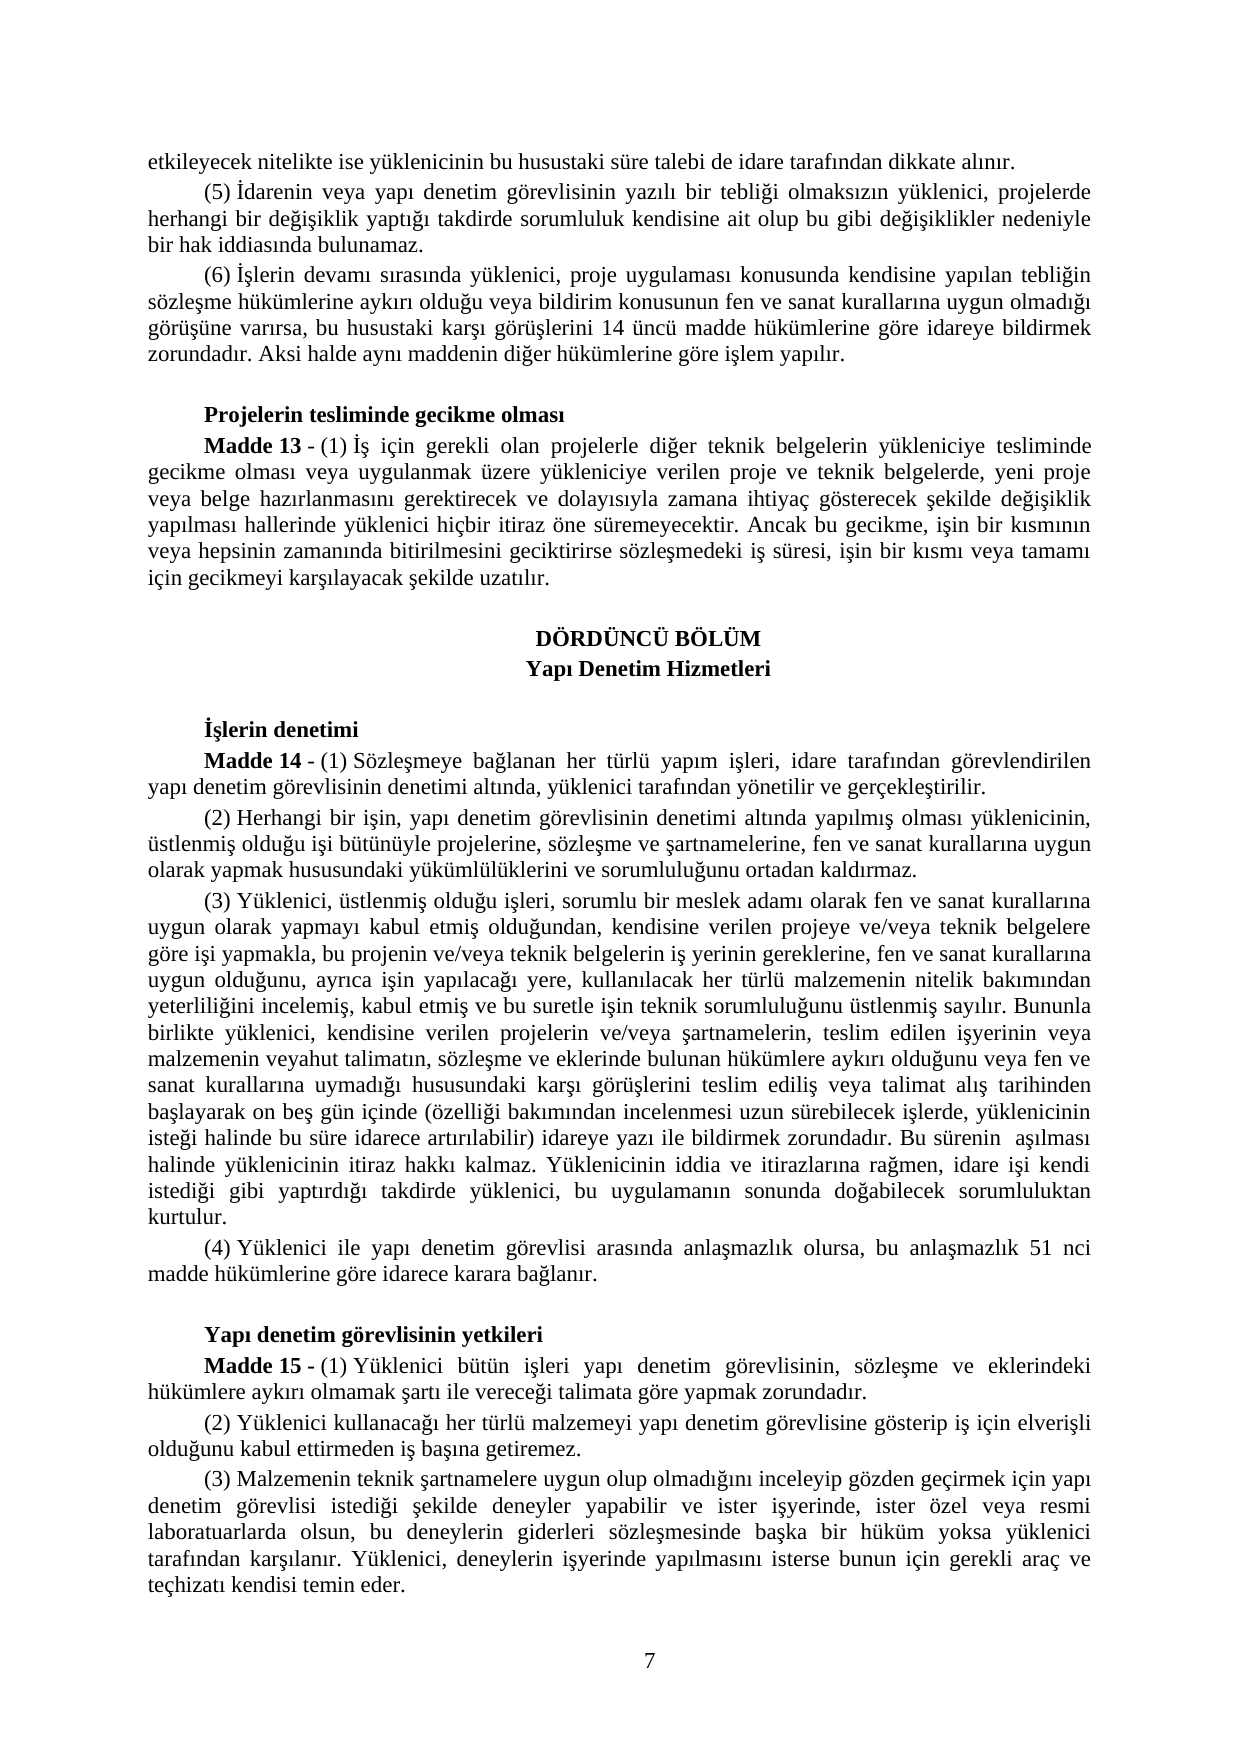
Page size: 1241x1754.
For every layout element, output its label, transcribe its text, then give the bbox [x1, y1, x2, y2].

text İşlerin denetimi [148, 716, 1092, 743]
text (6) İşlerin devamı sırasında yüklenici, proje uygulaması konusunda kendisine yapılan tebliğin sözleşme hükümlerine aykırı olduğu veya bildirim konusunun fen ve sanat kurallarına uygun olmadığı görüşüne varırsa, bu husustaki karşı görüşlerini 14 üncü madde hükümlerine göre idareye bildirmek zorundadır. Aksi halde aynı maddenin diğer hükümlerine göre işlem yapılır. [148, 261, 1092, 367]
text Madde 13 - (1) İş için gerekli olan projelerle diğer teknik belgelerin yükleniciye tesliminde gecikme olması veya uygulanmak üzere yükleniciye verilen proje ve teknik belgelerde, yeni proje veya belge hazırlanmasını gerektirecek ve dolayısıyla zamana ihtiyaç gösterecek şekilde değişiklik yapılması hallerinde yüklenici hiçbir itiraz öne süremeyecektir. Ancak bu gecikme, işin bir kısmının veya hepsinin zamanında bitirilmesini geciktirirse sözleşmedeki iş süresi, işin bir kısmı veya tamamı için gecikmeyi karşılayacak şekilde uzatılır. [148, 432, 1092, 590]
text Madde 15 - (1) Yüklenici bütün işleri yapı denetim görevlisinin, sözleşme ve eklerindeki hükümlere aykırı olmamak şartı ile vereceği talimata göre yapmak zorundadır. [148, 1352, 1092, 1404]
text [148, 148, 1092, 174]
text Madde 14 - (1) Sözleşmeye bağlanan her türlü yapım işleri, idare tarafından görevlendirilen yapı denetim görevlisinin denetimi altında, yüklenici tarafından yönetilir ve gerçekleştirilir. [148, 747, 1092, 800]
subtitle Yapı denetim görevlisinin yetkileri [148, 1321, 1092, 1348]
text (2) Herhangi bir işin, yapı denetim görevlisinin denetimi altında yapılmış olması yüklenicinin, üstlenmiş olduğu işi bütünüyle projelerine, sözleşme ve şartnamelerine, fen ve sanat kurallarına uygun olarak yapmak hususundaki yükümlülüklerini ve sorumluluğunu ortadan kaldırmaz. [148, 804, 1092, 883]
text (3) Yüklenici, üstlenmiş olduğu işleri, sorumlu bir meslek adamı olarak fen ve sanat kurallarına uygun olarak yapmayı kabul etmiş olduğundan, kendisine verilen projeye ve/veya teknik belgelere göre işi yapmakla, bu projenin ve/veya teknik belgelerin iş yerinin gereklerine, fen ve sanat kurallarına uygun olduğunu, ayrıca işin yapılacağı yere, kullanılacak her türlü malzemenin nitelik bakımından yeterliliğini incelemiş, kabul etmiş ve bu suretle işin teknik sorumluluğunu üstlenmiş sayılır. Bununla birlikte yüklenici, kendisine verilen projelerin ve/veya şartnamelerin, teslim edilen işyerinin veya malzemenin veyahut talimatın, sözleşme ve eklerinde bulunan hükümlere aykırı olduğunu veya fen ve sanat kurallarına uymadığı hususundaki karşı görüşlerini teslim ediliş veya talimat alış tarihinden başlayarak on beş gün içinde (özelliği bakımından incelenmesi uzun sürebilecek işlerde, yüklenicinin isteği halinde bu süre idarece artırılabilir) idareye yazı ile bildirmek zorundadır. Bu sürenin aşılması halinde yüklenicinin itiraz hakkı kalmaz. Yüklenicinin iddia ve itirazlarına rağmen, idare işi kendi istediği gibi yaptırdığı takdirde yüklenici, bu uygulamanın sonunda doğabilecek sorumluluktan kurtulur. [148, 887, 1092, 1230]
text (2) Yüklenici kullanacağı her türlü malzemeyi yapı denetim görevlisine gösterip iş için elverişli olduğunu kabul ettirmeden iş başına getiremez. [148, 1409, 1092, 1461]
subtitle Yapı Denetim Hizmetleri [148, 655, 1092, 682]
text (5) İdarenin veya yapı denetim görevlisinin yazılı bir tebliği olmaksızın yüklenici, projelerde herhangi bir değişiklik yaptığı takdirde sorumluluk kendisine ait olup bu gibi değişiklikler nedeniyle bir hak iddiasında bulunamaz. [148, 178, 1092, 257]
text (4) Yüklenici ile yapı denetim görevlisi arasında anlaşmazlık olursa, bu anlaşmazlık 51 nci madde hükümlerine göre idarece karara bağlanır. [148, 1234, 1092, 1287]
text (3) Malzemenin teknik şartnamelere uygun olup olmadığını inceleyip gözden geçirmek için yapı denetim görevlisi istediği şekilde deneyler yapabilir ve ister işyerinde, ister özel veya resmi laboratuarlarda olsun, bu deneylerin giderleri sözleşmesinde başka bir hüküm yoksa yüklenici tarafından karşılanır. Yüklenici, deneylerin işyerinde yapılmasını isterse bunun için gerekli araç ve teçhizatı kendisi temin eder. [148, 1466, 1092, 1597]
text Projelerin tesliminde gecikme olması [148, 402, 1092, 428]
text DÖRDÜNCÜ BÖLÜM [148, 625, 1092, 651]
